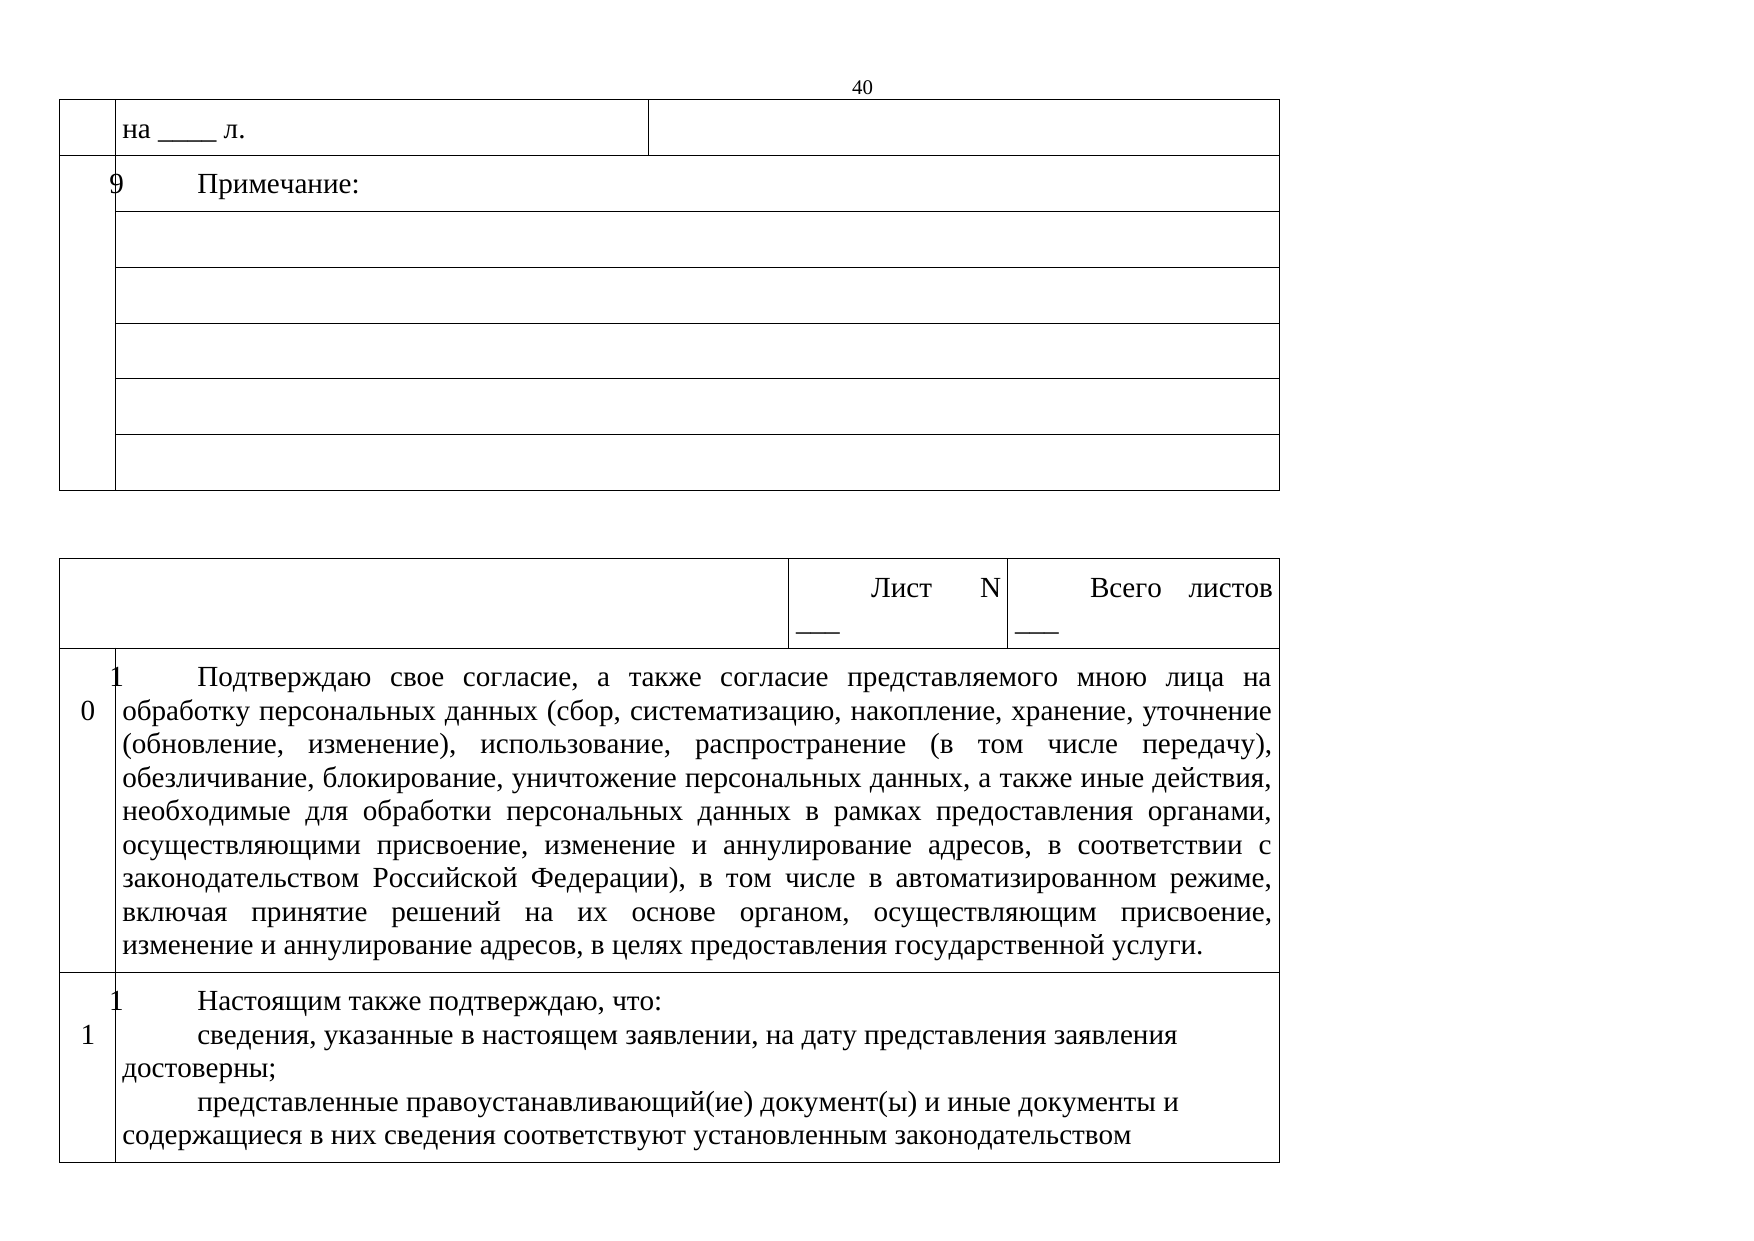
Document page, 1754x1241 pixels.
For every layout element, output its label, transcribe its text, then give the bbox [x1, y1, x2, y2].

table_cell [116, 379, 1279, 434]
table_cell [116, 212, 1279, 267]
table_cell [116, 973, 1279, 1162]
table_cell 11 [60, 973, 115, 1162]
table_cell [116, 435, 1279, 490]
table_cell Примечание: [116, 156, 1279, 211]
table_header Лист N ___ [789, 559, 1007, 647]
table_cell 9 [60, 156, 115, 490]
table_header Всего листов ___ [1008, 559, 1279, 647]
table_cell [649, 100, 1279, 155]
table_cell 10 [60, 649, 115, 972]
table_header [60, 559, 788, 647]
table_cell [116, 268, 1279, 322]
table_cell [116, 100, 648, 155]
table_cell Подтверждаю свое согласие, а также согласие представляемого мною лица на обработку персональных данных (сбор, систематизацию, накопление, хранение, уточнение (обновление, изменение), использование, распространение (в том числе передачу), обезличивание, блокирование, уничтожение персональных данных, а также иные действия, необходимые для обработки персональных данных в рамках предоставления органами, осуществляющими присвоение, изменение и аннулирование адресов, в соответствии с законодательством Российской Федерации), в том числе в автоматизированном режиме, включая принятие решений на их основе органом, осуществляющим присвоение, изменение и аннулирование адресов, в целях предоставления государственной услуги. [116, 649, 1279, 972]
table_cell [116, 324, 1279, 378]
